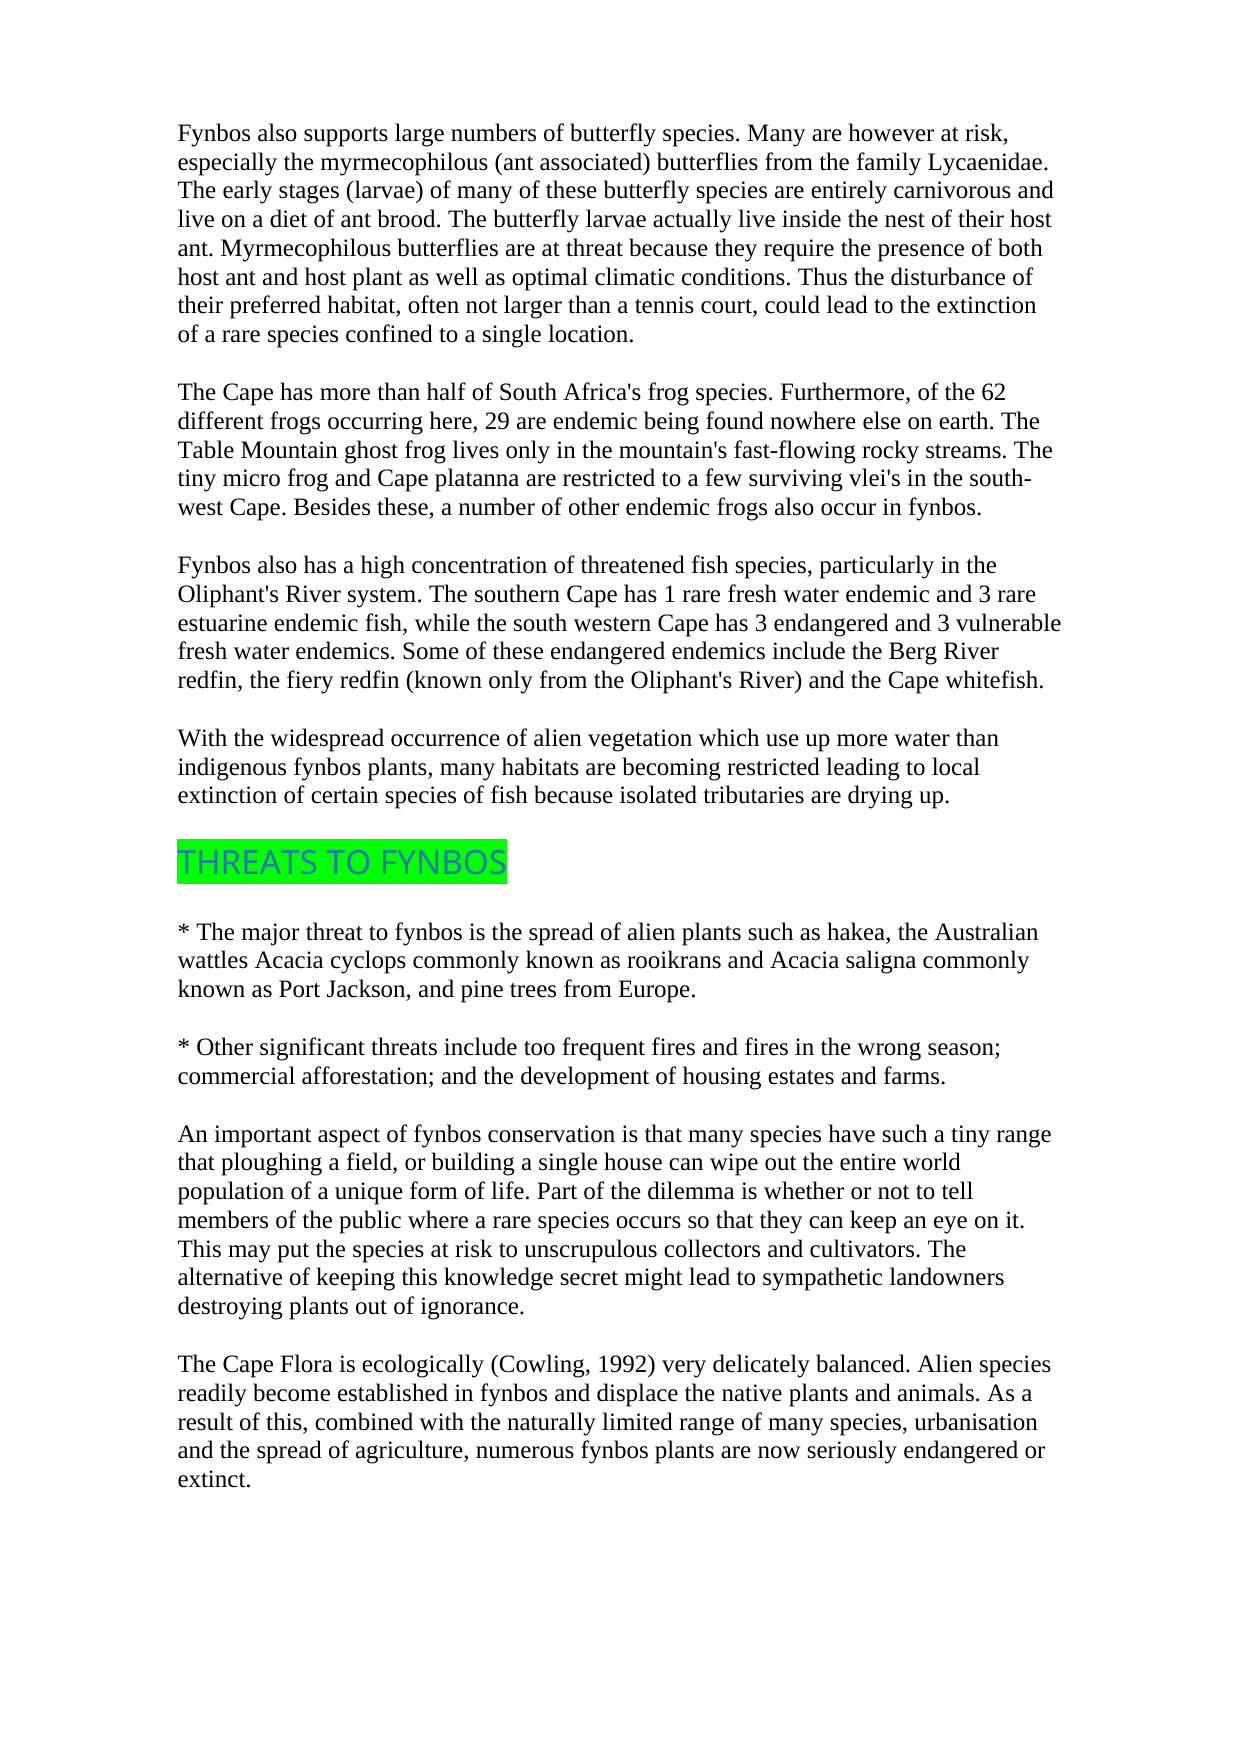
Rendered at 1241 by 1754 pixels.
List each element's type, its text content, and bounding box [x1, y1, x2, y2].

text The Cape has more than half of South Africa's frog species. Furthermore, of the 62 different frogs occurring here, 29 are endemic being found nowhere else on earth. The Table Mountain ghost frog lives only in the mountain's fast-flowing rocky streams. The tiny micro frog and Cape platanna are restricted to a few surviving vlei's in the south-west Cape. Besides these, a number of other endemic frogs also occur in fynbos. [177, 377, 1063, 521]
subtitle THREATS TO FYNBOS [177, 838, 1063, 884]
text With the widespread occurrence of alien vegetation which use up more water than indigenous fynbos plants, many habitats are becoming restricted leading to local extinction of certain species of fish because isolated tributaries are drying up. [177, 723, 1063, 809]
text An important aspect of fynbos conservation is that many species have such a tiny range that ploughing a field, or building a single house can wipe out the entire world population of a unique form of life. Part of the dilemma is whether or not to tell members of the public where a rare species occurs so that they can keep an eye on it. This may put the species at risk to unscrupulous collectors and cultivators. The alternative of keeping this knowledge secret might lead to sympathetic landowners destroying plants out of ignorance. [177, 1119, 1063, 1320]
text * Other significant threats include too frequent fires and fires in the wrong season; commercial afforestation; and the development of housing estates and farms. [177, 1032, 1063, 1089]
text The Cape Flora is ecologically very delicately balanced. Alien species readily become established in fynbos and displace the native plants and animals. As a result of this, combined with the naturally limited range of many species, urbanisation and the spread of agriculture, numerous fynbos plants are now seriously endangered or extinct. [177, 1349, 1063, 1493]
text Fynbos also has a high concentration of threatened fish species, particularly in the Oliphant's River system. The southern Cape has 1 rare fresh water endemic and 3 rare estuarine endemic fish, while the south western Cape has 3 endangered and 3 vulnerable fresh water endemics. Some of these endangered endemics include the Berg River redfin, the fiery redfin (known only from the Oliphant's River) and the Cape whitefish. [177, 550, 1063, 694]
text * The major threat to fynbos is the spread of alien plants such as hakea, the Australian wattles Acacia cyclops commonly known as rooikrans and Acacia saligna commonly known as Port Jackson, and pine trees from Europe. [177, 917, 1063, 1003]
text Fynbos also supports large numbers of butterfly species. Many are however at risk, especially the myrmecophilous (ant associated) butterflies from the family Lycaenidae. The early stages (larvae) of many of these butterfly species are entirely carnivorous and live on a diet of ant brood. The butterfly larvae actually live inside the nest of their host ant. Myrmecophilous butterflies are at threat because they require the presence of both host ant and host plant as well as optimal climatic conditions. Thus the disturbance of their preferred habitat, often not larger than a tennis court, could lead to the extinction of a rare species confined to a single location. [177, 118, 1063, 348]
